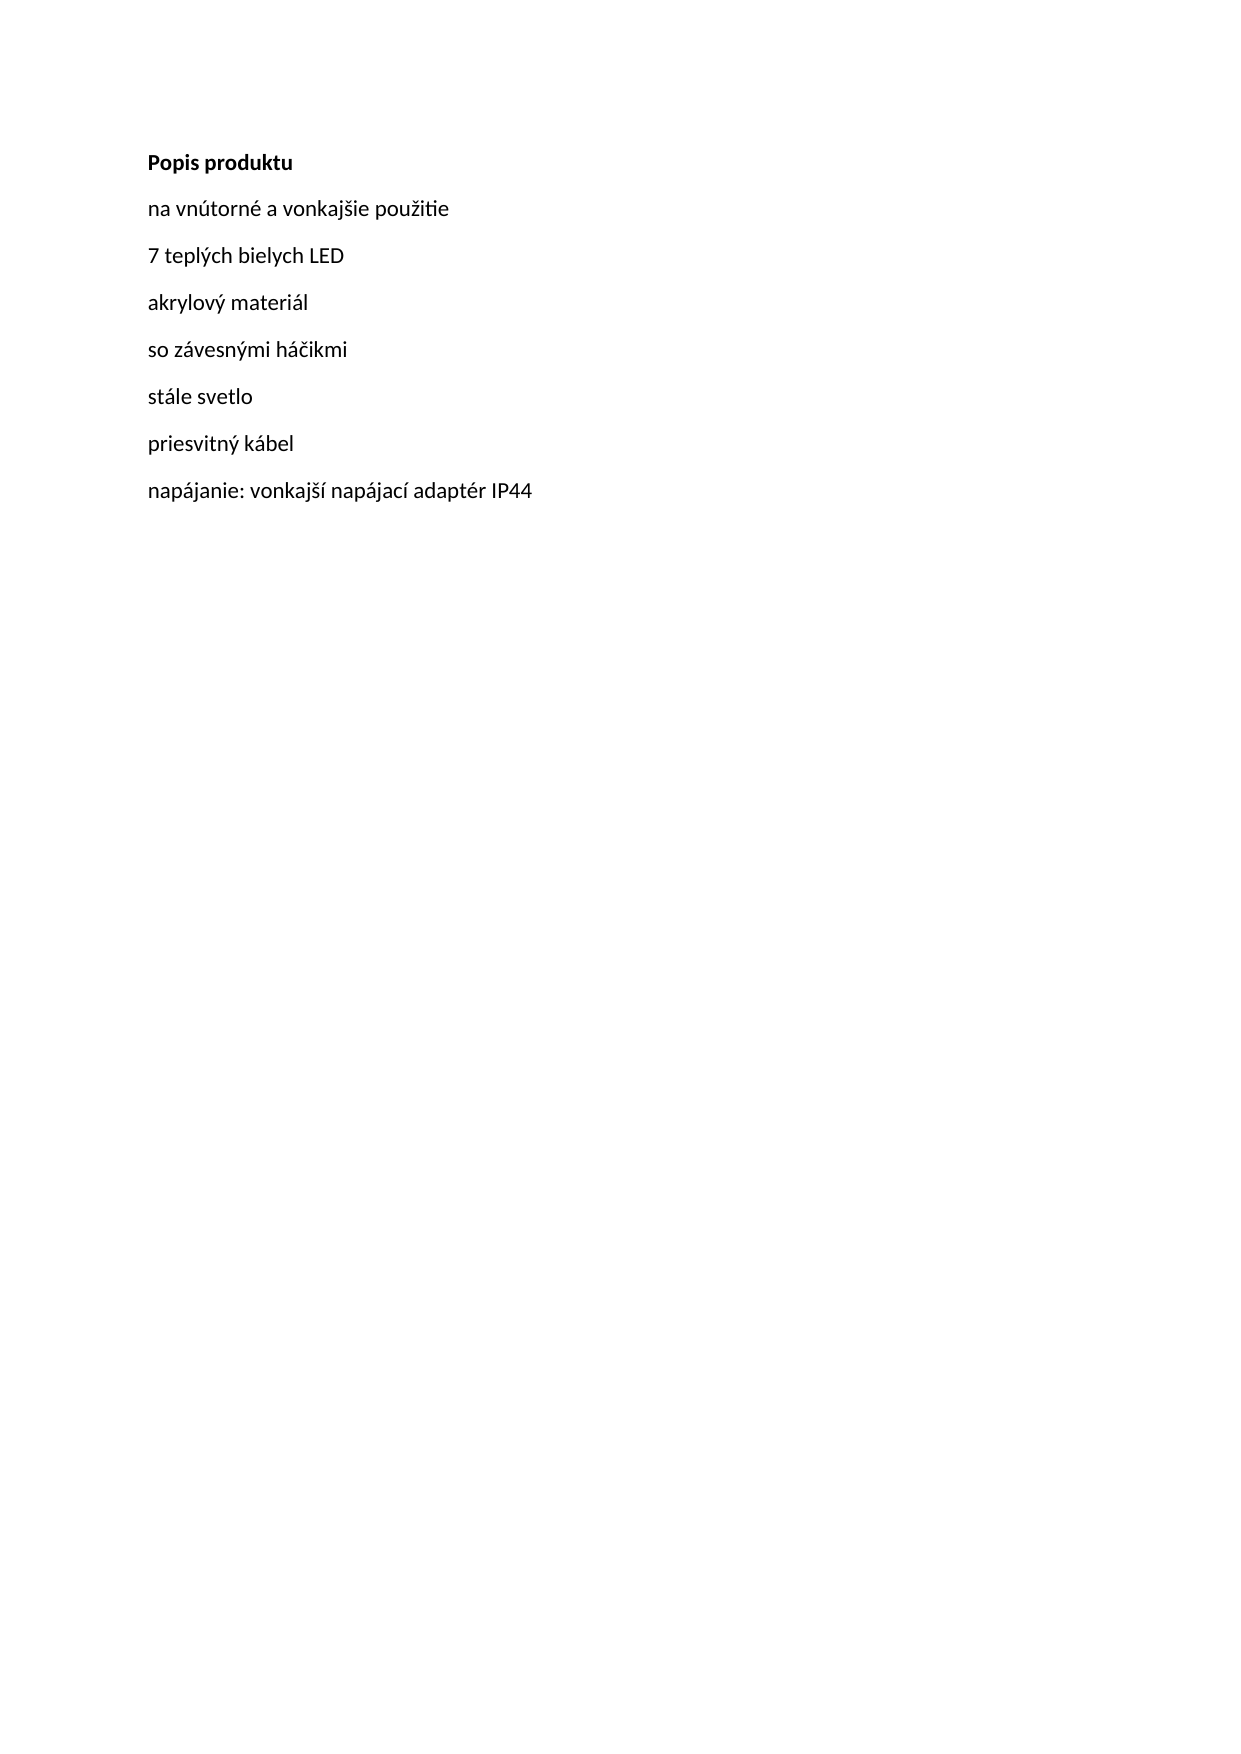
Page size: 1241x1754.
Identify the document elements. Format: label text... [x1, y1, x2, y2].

text priesvitný kábel [148, 429, 1093, 457]
text na vnútorné a vonkajšie použitie [148, 194, 1093, 222]
text 7 teplých bielych LED [148, 241, 1093, 269]
text stále svetlo [148, 382, 1093, 410]
text so závesnými háčikmi [148, 335, 1093, 363]
text akrylový materiál [148, 288, 1093, 316]
text Popis produktu [148, 148, 1093, 176]
text napájanie: vonkajší napájací adaptér IP44 [148, 476, 1093, 504]
